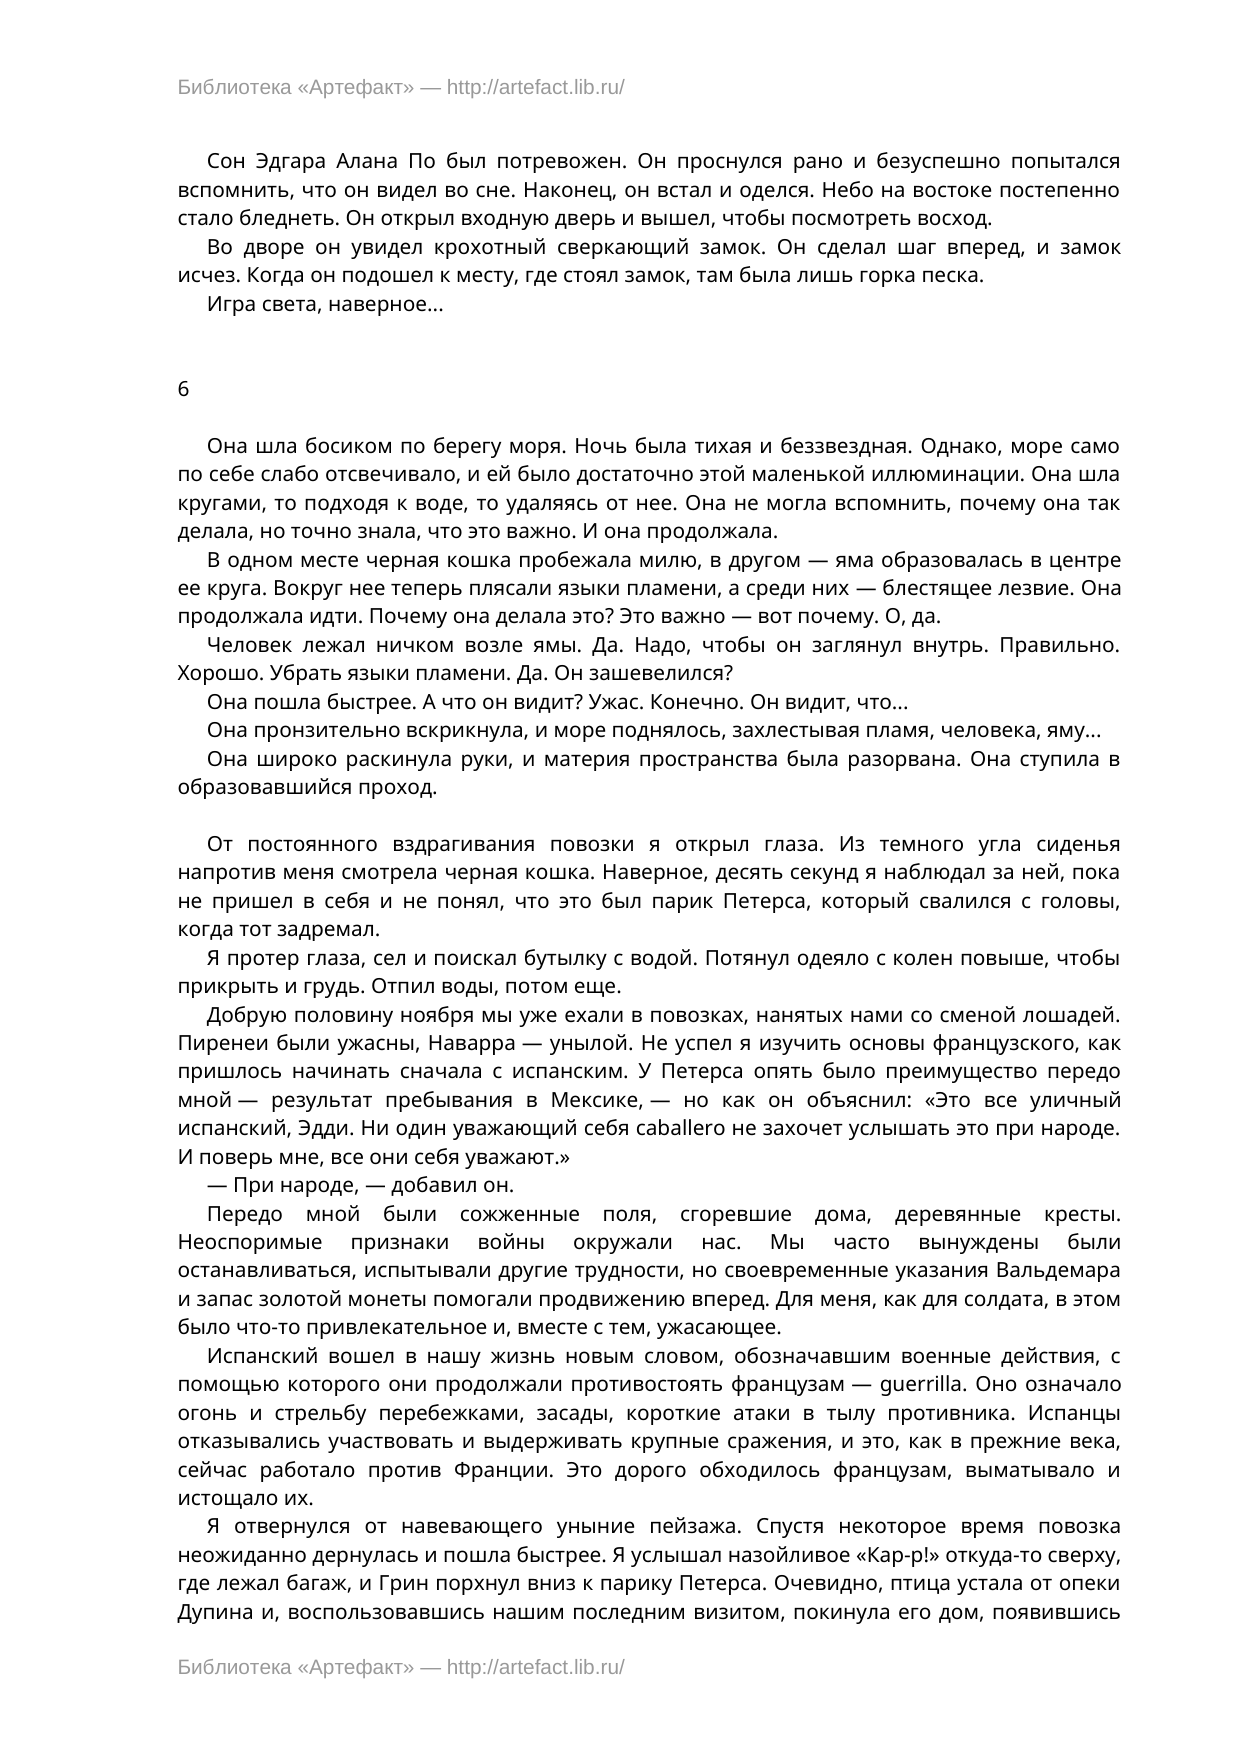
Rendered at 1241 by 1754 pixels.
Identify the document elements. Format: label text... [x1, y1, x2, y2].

text В одном месте черная кошка пробежала милю, в другом — яма образовалась в центре ее круга. Вокруг нее теперь плясали языки пламени, а среди них — блестящее лезвие. Она продолжала идти. Почему она делала это? Это важно — вот почему. О, да. [177, 545, 1122, 630]
text От постоянного вздрагивания повозки я открыл глаза. Из темного угла сиденья напротив меня смотрела черная кошка. Наверное, десять секунд я наблюдал за ней, пока не пришел в себя и не понял, что это был парик Петерса, который свалился с головы, когда тот задремал. [177, 829, 1122, 943]
text — При народе, — добавил он. [177, 1170, 1122, 1199]
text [177, 1512, 1122, 1625]
text Передо мной были сожженные поля, сгоревшие дома, деревянные кресты. Неоспоримые признаки войны окружали нас. Мы часто вынуждены были останавливаться, испытывали другие трудности, но своевременные указания Вальдемара и запас золотой монеты помогали продвижению вперед. Для меня, как для солдата, в этом было что-то привлекательное и, вместе с тем, ужасающее. [177, 1199, 1122, 1341]
text Во дворе он увидел крохотный сверкающий замок. Он сделал шаг вперед, и замок исчез. Когда он подошел к месту, где стоял замок, там была лишь горка песка. [177, 232, 1122, 289]
text Она пошла быстрее. А что он видит? Ужас. Конечно. Он видит, что... [177, 687, 1122, 715]
text Добрую половину ноября мы уже ехали в повозках, нанятых нами со сменой лошадей. Пиренеи были ужасны, Наварра — унылой. Не успел я изучить основы французского, как пришлось начинать сначала с испанским. У Петерса опять было преимущество передо мной — результат пребывания в Мексике, — но как он объяснил: «Это все уличный испанский, Эдди. Ни один уважающий себя caballero не захочет услышать это при народе. И поверь мне, все они себя уважают.» [177, 1000, 1122, 1170]
text Испанский вошел в нашу жизнь новым словом, обозначавшим военные действия, с помощью которого они продолжали противостоять французам — guerrilla. Оно означало огонь и стрельбу перебежками, засады, короткие атаки в тылу противника. Испанцы отказывались участвовать и выдерживать крупные сражения, и это, как в прежние века, сейчас работало против Франции. Это дорого обходилось французам, выматывало и истощало их. [177, 1341, 1122, 1512]
text Она пронзительно вскрикнула, и море поднялось, захлестывая пламя, человека, яму... [177, 715, 1122, 744]
text Она шла босиком по берегу моря. Ночь была тихая и беззвездная. Однако, море само по себе слабо отсвечивало, и ей было достаточно этой маленькой иллюминации. Она шла кругами, то подходя к воде, то удаляясь от нее. Она не могла вспомнить, почему она так делала, но точно знала, что это важно. И она продолжала. [177, 431, 1122, 545]
text Человек лежал ничком возле ямы. Да. Надо, чтобы он заглянул внутрь. Правильно. Хорошо. Убрать языки пламени. Да. Он зашевелился? [177, 630, 1122, 687]
text Сон Эдгара Алана По был потревожен. Он проснулся рано и безуспешно попытался вспомнить, что он видел во сне. Наконец, он встал и оделся. Небо на востоке постепенно стало бледнеть. Он открыл входную дверь и вышел, чтобы посмотреть восход. [177, 147, 1122, 232]
text Она широко раскинула руки, и материя пространства была разорвана. Она ступила в образовавшийся проход. [177, 744, 1122, 801]
text 6 [177, 374, 1122, 402]
text Я протер глаза, сел и поискал бутылку с водой. Потянул одеяло с колен повыше, чтобы прикрыть и грудь. Отпил воды, потом еще. [177, 943, 1122, 1000]
text Игра света, наверное... [177, 289, 1122, 317]
